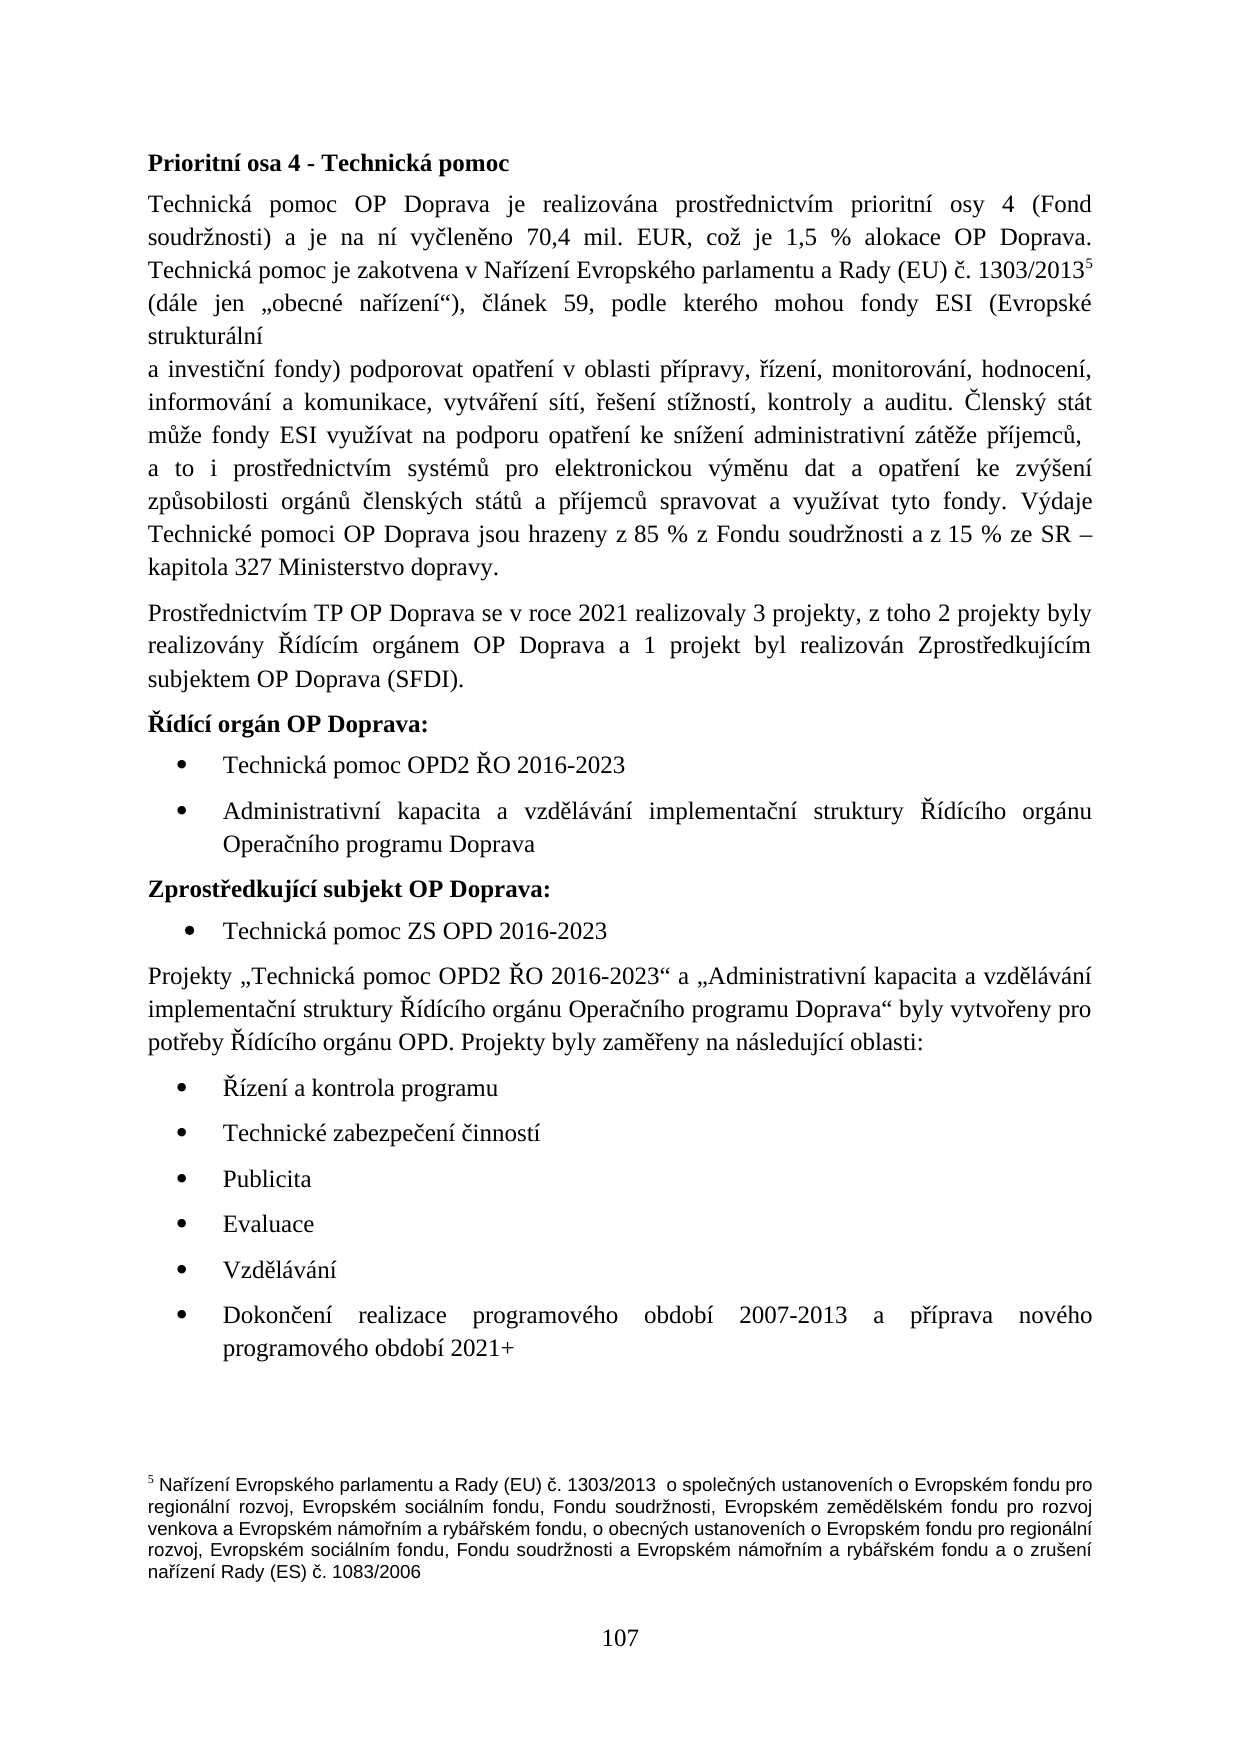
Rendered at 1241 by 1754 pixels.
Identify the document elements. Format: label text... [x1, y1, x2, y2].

text Řídící orgán OP Doprava: [148, 709, 1093, 738]
text Projekty „Technická pomoc OPD2 ŘO 2016-2023“ a „Administrativní kapacita a vzdělávání implementační struktury Řídícího orgánu Operačního programu Doprava“ byly vytvořeny pro potřeby Řídícího orgánu OPD. Projekty byly zaměřeny na následující oblasti: [148, 961, 1093, 1056]
list Evaluace [177, 1209, 1093, 1238]
list Dokončení realizace programového období 2007-2013 a příprava nového programového období 2021+ [177, 1300, 1093, 1362]
list Řízení a kontrola programu [177, 1073, 1093, 1102]
text Prostřednictvím TP OP Doprava se v roce 2021 realizovaly 3 projekty, z toho 2 projekty byly realizovány Řídícím orgánem OP Doprava a 1 projekt byl realizován Zprostředkujícím subjektem OP Doprava (SFDI). [148, 598, 1093, 692]
list Technická pomoc OPD2 ŘO 2016-2023 [177, 750, 1093, 779]
list Administrativní kapacita a vzdělávání implementační struktury Řídícího orgánu Operačního programu Doprava [177, 796, 1093, 858]
list Publicita [177, 1164, 1093, 1193]
text Technická pomoc OP Doprava je realizována prostřednictvím prioritní osy 4 (Fond soudržnosti) a je na ní vyčleněno 70,4 mil. EUR, což je 1,5 % alokace OP Doprava. Technická pomoc je zakotvena v Nařízení Evropského parlamentu a Rady (EU) č. 1303/2013 (dále jen „obecné nařízení“), článek 59, podle kterého mohou fondy ESI (Evropské strukturální a investiční fondy) podporovat opatření v oblasti přípravy, řízení, monitorování, hodnocení, informování a komunikace, vytváření sítí, řešení stížností, kontroly a auditu. Členský stát může fondy ESI využívat na podporu opatření ke snížení administrativní zátěže příjemců, a to i prostřednictvím systémů pro elektronickou výměnu dat a opatření ke zvýšení způsobilosti orgánů členských států a příjemců spravovat a využívat tyto fondy. Výdaje Technické pomoci OP Doprava jsou hrazeny z 85 % z Fondu soudržnosti a z 15 % ze SR – kapitola 327 Ministerstvo dopravy. [148, 189, 1093, 581]
list Vzdělávání [177, 1255, 1093, 1284]
text Zprostředkující subjekt OP Doprava: [148, 874, 1093, 903]
text Prioritní osa 4 - Technická pomoc [148, 148, 1093, 176]
list Technické zabezpečení činností [177, 1118, 1093, 1147]
list Technická pomoc ZS OPD 2016-2023 [185, 916, 1093, 944]
